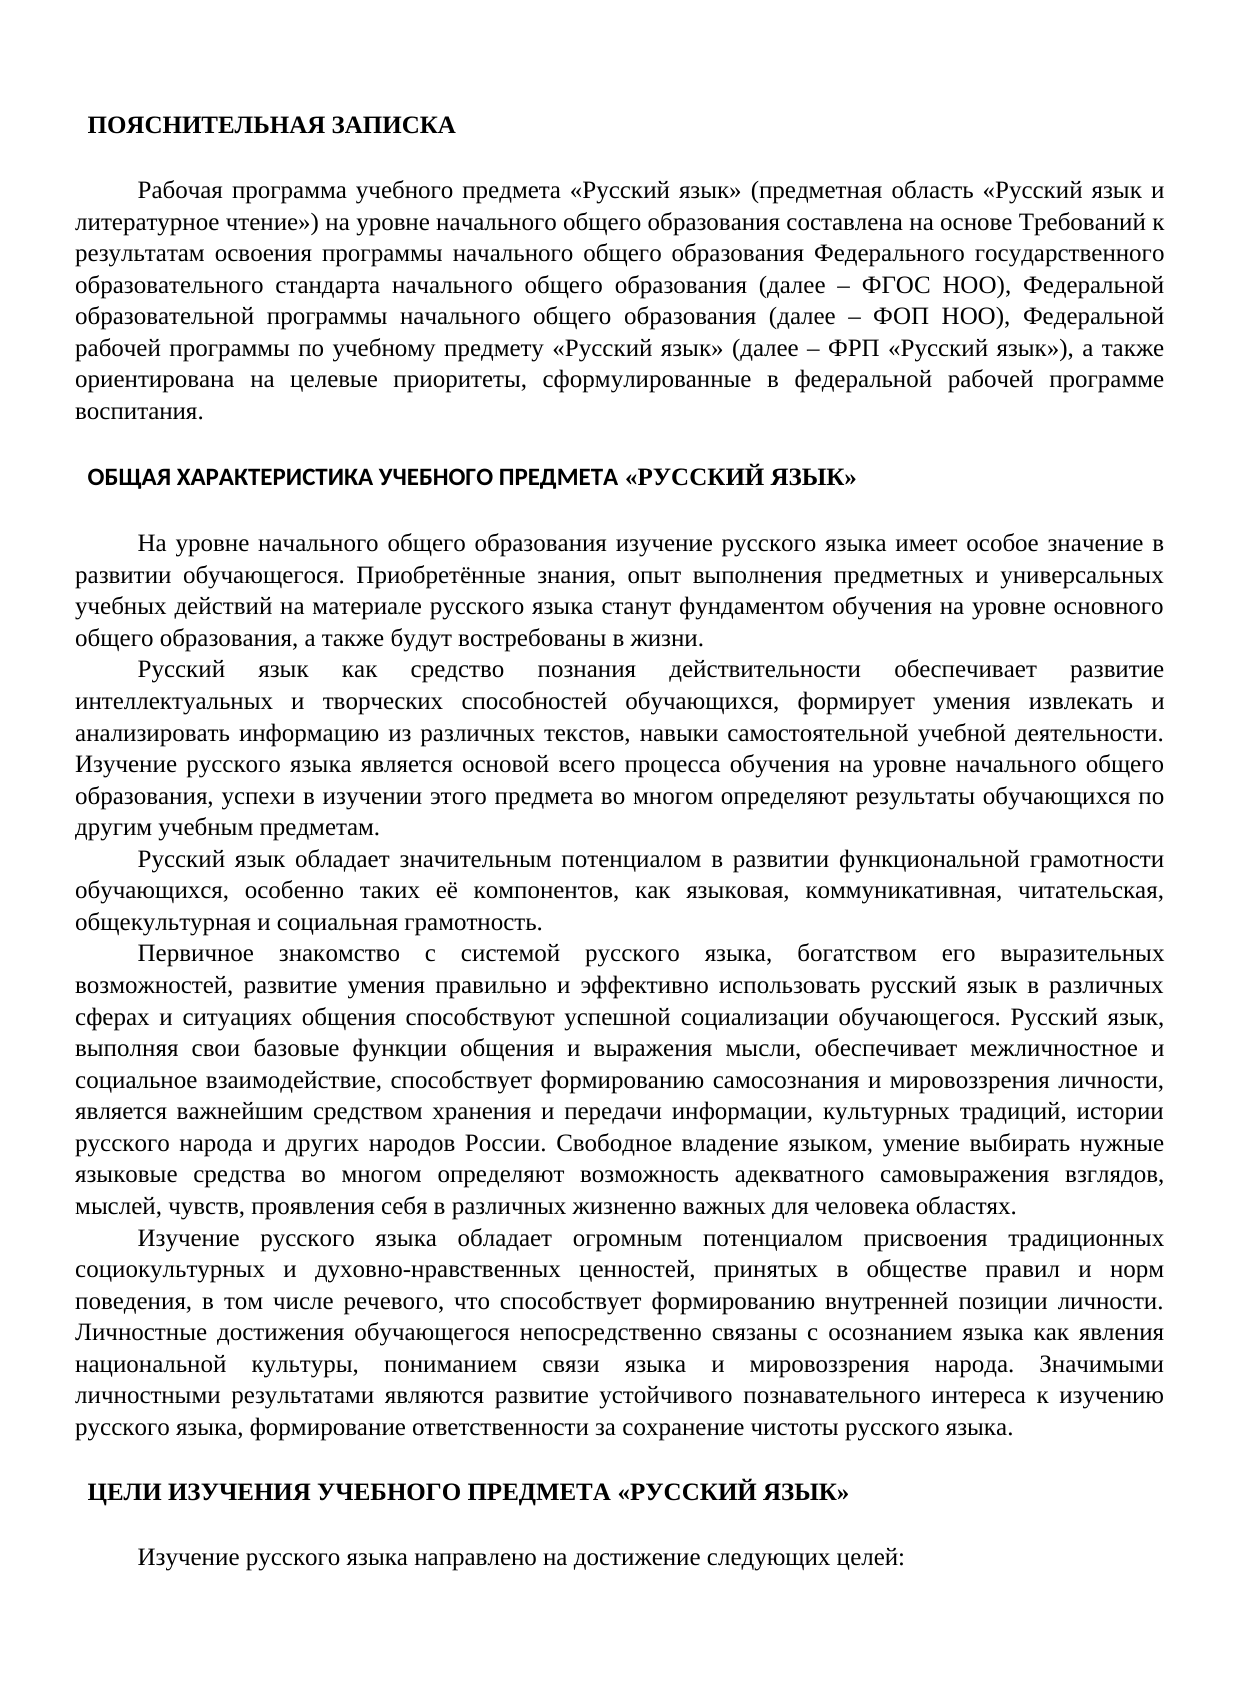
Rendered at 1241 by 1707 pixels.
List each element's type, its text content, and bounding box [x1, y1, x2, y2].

text ОБЩАЯ ХАРАКТЕРИСТИКА УЧЕБНОГО ПРЕДМЕТА «РУССКИЙ ЯЗЫК» [87, 461, 1165, 492]
text Изучение русского языка обладает огромным потенциалом присвоения традиционных социокультурных и духовно-нравственных ценностей, принятых в обществе правил и норм поведения, в том числе речевого, что способствует формированию внутренней позиции личности. Личностные достижения обучающегося непосредственно связаны с осознанием языка как явления национальной культуры, пониманием связи языка и мировоззрения народа. Значимыми личностными результатами являются развитие устойчивого познавательного интереса к изучению русского языка, формирование ответственности за сохранение чистоты русского языка. [75, 1223, 1165, 1441]
text Первичное знакомство с системой русского языка, богатством его выразительных возможностей, развитие умения правильно и эффективно использовать русский язык в различных сферах и ситуациях общения способствуют успешной социализации обучающегося. Русский язык, выполняя свои базовые функции общения и выражения мысли, обеспечивает межличностное и социальное взаимодействие, способствует формированию самосознания и мировоззрения личности, является важнейшим средством хранения и передачи информации, культурных традиций, истории русского народа и других народов России. Свободное владение языком, умение выбирать нужные языковые средства во многом определяют возможность адекватного самовыражения взглядов, мыслей, чувств, проявления себя в различных жизненно важных для человека областях. [75, 938, 1165, 1220]
text ЦЕЛИ ИЗУЧЕНИЯ УЧЕБНОГО ПРЕДМЕТА «РУССКИЙ ЯЗЫК» [87, 1477, 1165, 1506]
text Изучение русского языка направлено на достижение следующих целей: [75, 1542, 1165, 1571]
text ПОЯСНИТЕЛЬНАЯ ЗАПИСКА [87, 110, 1165, 139]
text Рабочая программа учебного предмета «Русский язык» (предметная область «Русский язык и литературное чтение») на уровне начального общего образования составлена на основе Требований к результатам освоения программы начального общего образования Федерального государственного образовательного стандарта начального общего образования (далее – ФГОС НОО), Федеральной образовательной программы начального общего образования (далее – ФОП НОО), Федеральной рабочей программы по учебному предмету «Русский язык» (далее – ФРП «Русский язык»), а также ориентирована на целевые приоритеты, сформулированные в федеральной рабочей программе воспитания. [75, 175, 1165, 425]
text Русский язык как средство познания действительности обеспечивает развитие интеллектуальных и творческих способностей обучающихся, формирует умения извлекать и анализировать информацию из различных текстов, навыки самостоятельной учебной деятельности. Изучение русского языка является основой всего процесса обучения на уровне начального общего образования, успехи в изучении этого предмета во многом определяют результаты обучающихся по другим учебным предметам. [75, 654, 1165, 841]
text Русский язык обладает значительным потенциалом в развитии функциональной грамотности обучающихся, особенно таких её компонентов, как языковая, коммуникативная, читательская, общекультурная и социальная грамотность. [75, 844, 1165, 936]
text На уровне начального общего образования изучение русского языка имеет особое значение в развитии обучающегося. Приобретённые знания, опыт выполнения предметных и универсальных учебных действий на материале русского языка станут фундаментом обучения на уровне основного общего образования, а также будут востребованы в жизни. [75, 528, 1165, 652]
